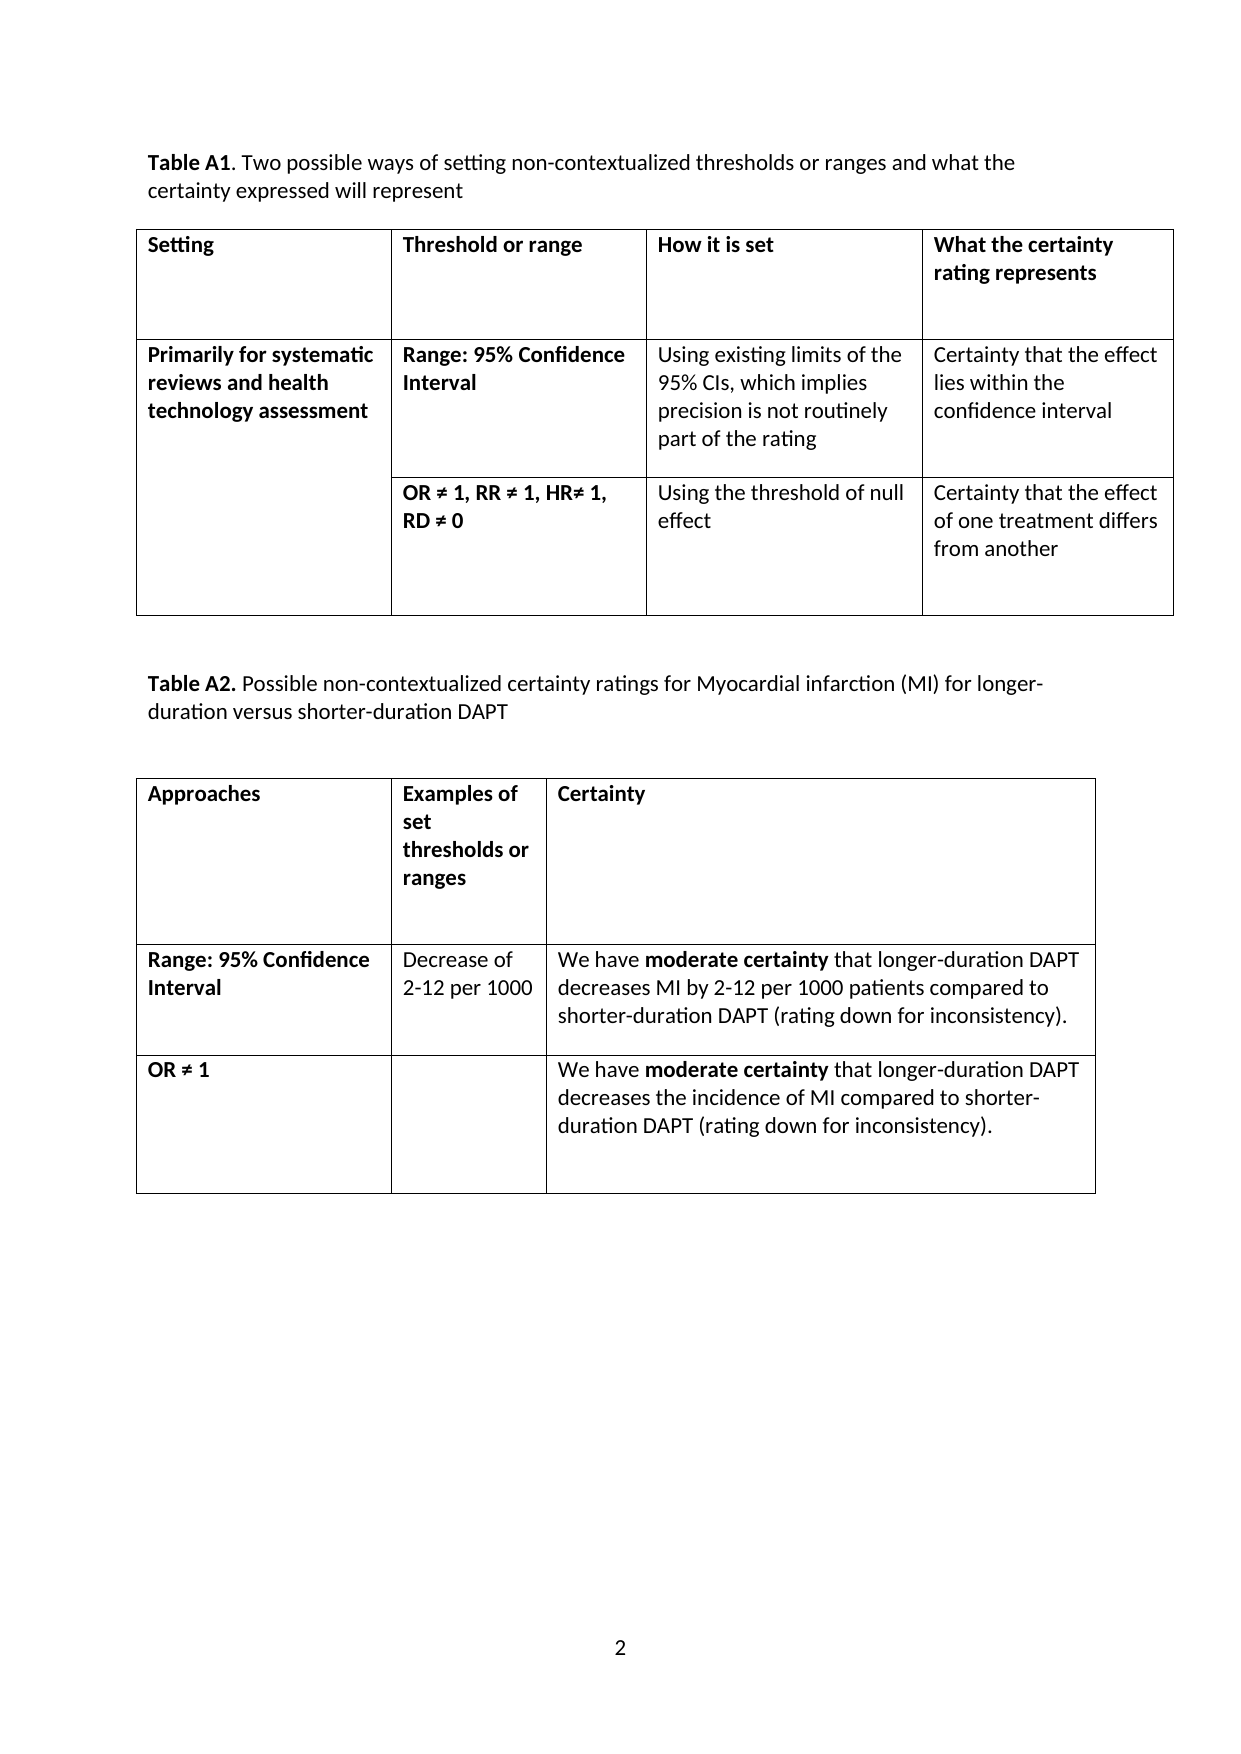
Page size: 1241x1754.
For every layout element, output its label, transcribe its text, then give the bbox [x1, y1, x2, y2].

table_header Examples of set thresholds or ranges [392, 779, 546, 944]
table_cell Primarily for systematic reviews and health technology assessment [137, 340, 391, 615]
table_cell Using the threshold of null effect [647, 478, 922, 615]
table_cell We have moderate certainty that longer-duration DAPT decreases MI by 2-12 per 1000 patients compared to shorter-duration DAPT (rating down for inconsistency). [547, 945, 1095, 1054]
table_header Approaches [137, 779, 391, 944]
table_cell Certainty that the effect of one treatment differs from another [923, 478, 1173, 615]
text Table A1. Two possible ways of setting non-contextualized thresholds or ranges and what the certainty expressed will represent [148, 148, 1092, 204]
table_cell Range: 95% Confidence Interval [392, 340, 646, 477]
table_cell Range: 95% Confidence Interval [137, 945, 391, 1054]
table_cell OR ≠ 1 [137, 1056, 391, 1193]
table_header Certainty [547, 779, 1095, 944]
table_header How it is set [647, 230, 922, 339]
table_header What the certainty rating represents [923, 230, 1173, 339]
table_cell OR ≠ 1, RR ≠ 1, HR≠ 1, RD ≠ 0 [392, 478, 646, 615]
table_cell Using existing limits of the 95% CIs, which implies precision is not routinely part of the rating [647, 340, 922, 477]
text Table A2. Possible non-contextualized certainty ratings for Myocardial infarction (MI) for longer-duration versus shorter-duration DAPT [148, 669, 1092, 725]
table_cell [392, 1056, 546, 1193]
table_cell We have moderate certainty that longer-duration DAPT decreases the incidence of MI compared to shorter-duration DAPT (rating down for inconsistency). [547, 1056, 1095, 1193]
table_cell Decrease of 2-12 per 1000 [392, 945, 546, 1054]
table_cell Certainty that the effect lies within the confidence interval [923, 340, 1173, 477]
table_header Threshold or range [392, 230, 646, 339]
table_header Setting [137, 230, 391, 339]
